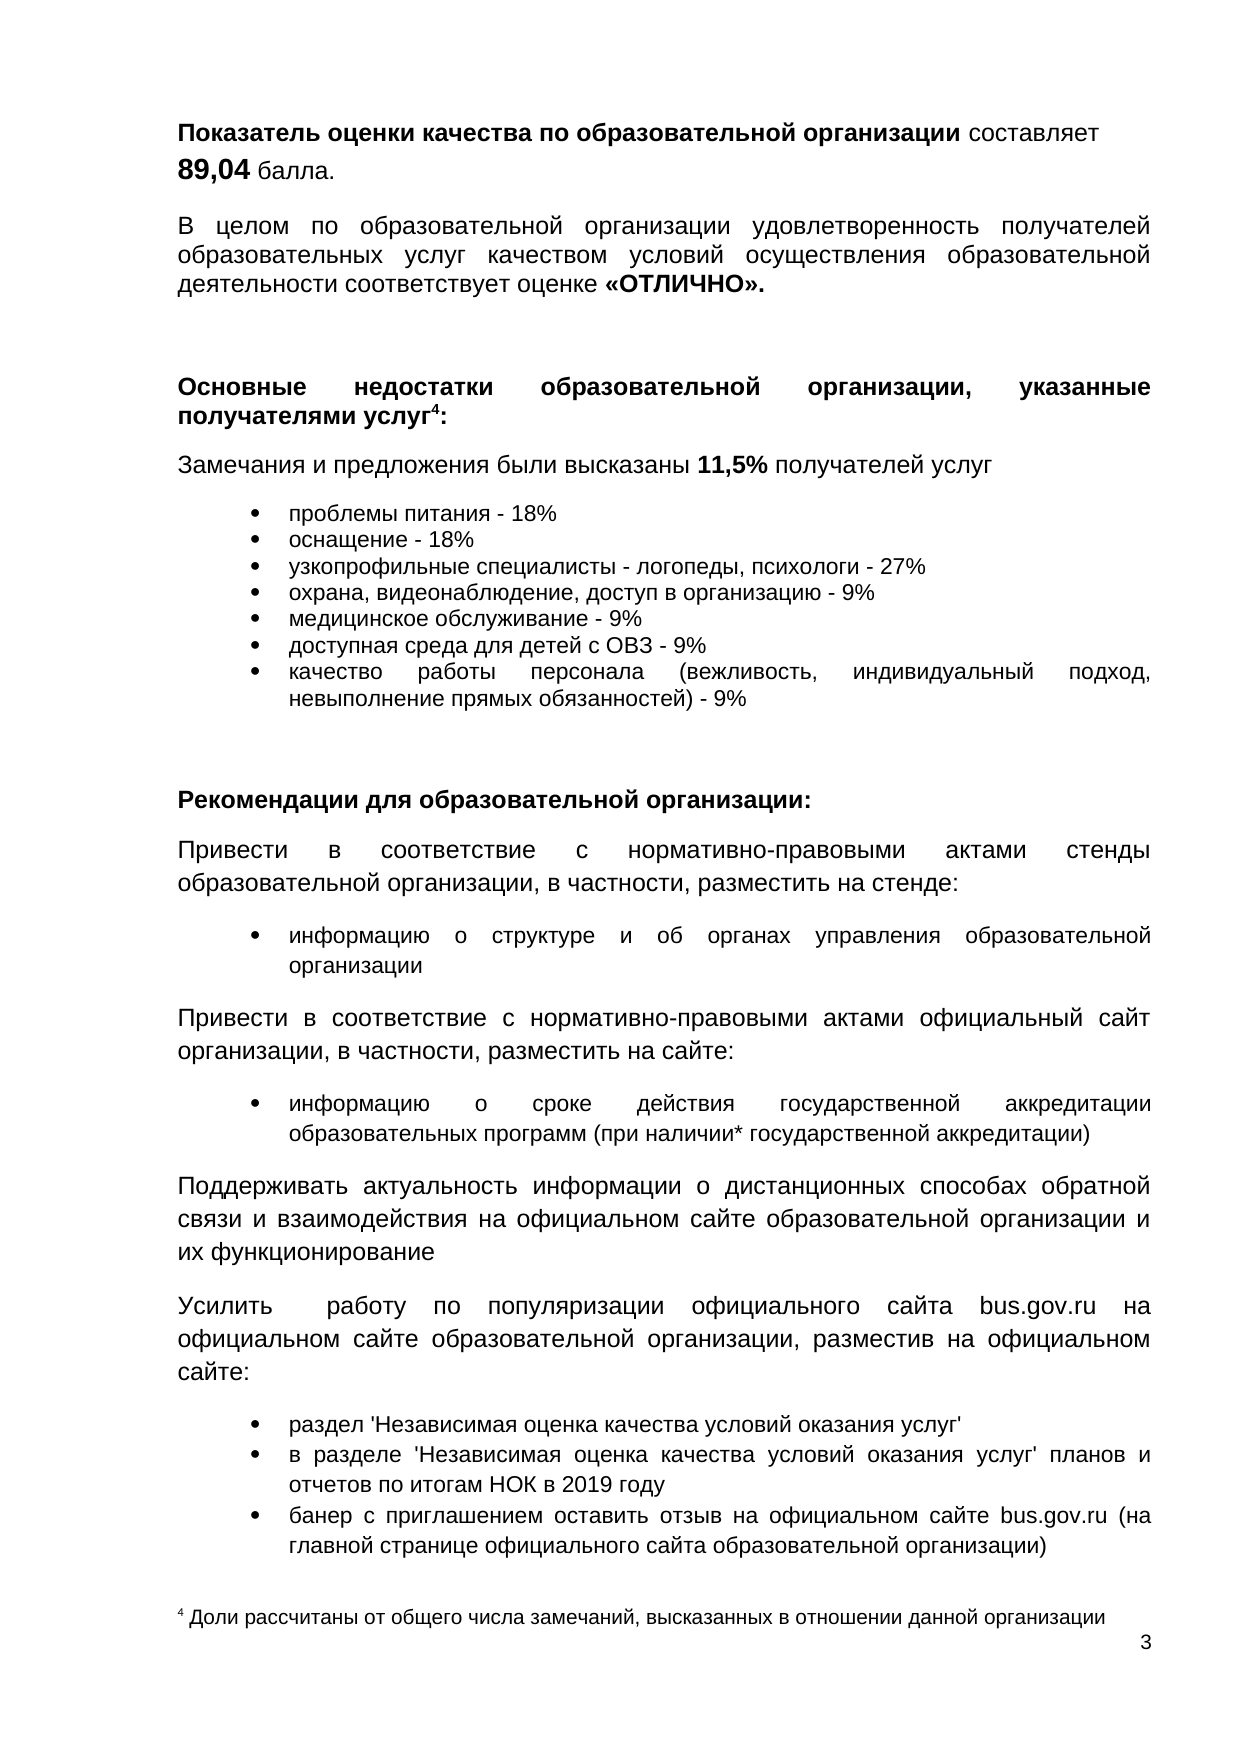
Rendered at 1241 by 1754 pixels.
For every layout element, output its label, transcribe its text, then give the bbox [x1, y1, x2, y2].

list медицинское обслуживание - 9% [251, 605, 1152, 632]
text В целом по образовательной организации удовлетворенность получателей образовательных услуг качеством условий осуществления образовательной деятельности соответствует оценке «ОТЛИЧНО». [177, 211, 1152, 297]
text Показатель оценки качества по образовательной организации составляет 89,04 балла. [177, 118, 1152, 185]
list информацию о сроке действия государственной аккредитации образовательных программ (при наличии* государственной аккредитации) [251, 1090, 1152, 1147]
text Привести в соответствие с нормативно-правовыми актами стенды образовательной организации, в частности, разместить на стенде: [177, 835, 1152, 897]
list информацию о структуре и об органах управления образовательной организации [251, 922, 1152, 978]
list узкопрофильные специалисты - логопеды, психологи - 27% [251, 553, 1152, 579]
list оснащение - 18% [251, 526, 1152, 553]
text Привести в соответствие с нормативно-правовыми актами официальный сайт организации, в частности, разместить на сайте: [177, 1003, 1152, 1065]
list банер с приглашением оставить отзыв на официальном сайте bus.gov.ru (на главной странице официального сайта образовательной организации) [251, 1502, 1152, 1558]
text Рекомендации для образовательной организации: [177, 785, 1152, 814]
list доступная среда для детей с ОВЗ - 9% [251, 632, 1152, 658]
list качество работы персонала (вежливость, индивидуальный подход, невыполнение прямых обязанностей) - 9% [251, 658, 1152, 711]
text Поддерживать актуальность информации о дистанционных способах обратной связи и взаимодействия на официальном сайте образовательной организации и их функционирование [177, 1171, 1152, 1266]
list раздел 'Независимая оценка качества условий оказания услуг' [251, 1411, 1152, 1437]
text Усилить работу по популяризации официального сайта bus.gov.ru на официальном сайте образовательной организации, разместив на официальном сайте: [177, 1291, 1152, 1386]
list проблемы питания - 18% [251, 500, 1152, 526]
text Замечания и предложения были высказаны 11,5% получателей услуг [177, 450, 1152, 479]
text Основные недостатки образовательной организации, указанные получателями услуг: [177, 372, 1152, 429]
list охрана, видеонаблюдение, доступ в организацию - 9% [251, 579, 1152, 605]
list в разделе 'Независимая оценка качества условий оказания услуг' планов и отчетов по итогам НОК в 2019 году [251, 1441, 1152, 1498]
